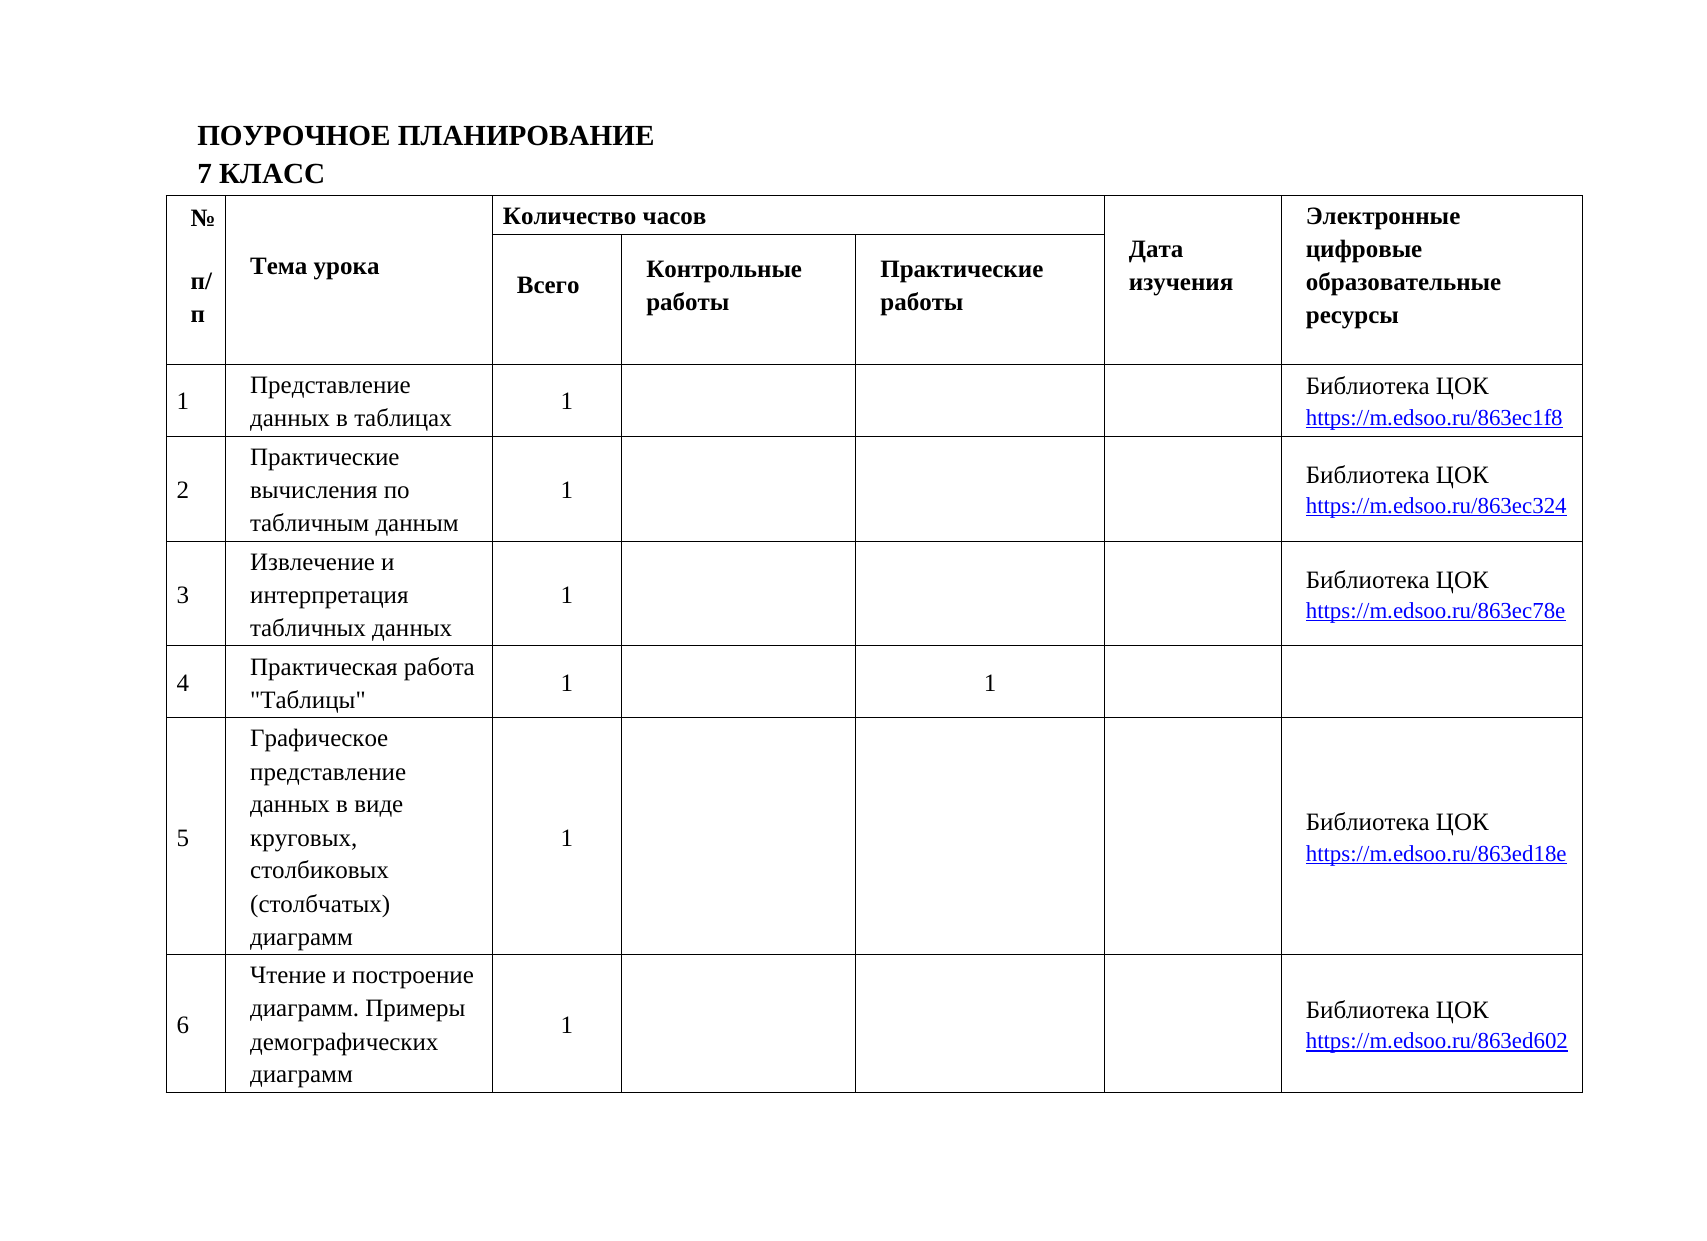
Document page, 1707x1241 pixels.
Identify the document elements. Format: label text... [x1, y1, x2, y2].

table_cell [856, 542, 1104, 645]
text ПОУРОЧНОЕ ПЛАНИРОВАНИЕ [190, 118, 1618, 152]
table_cell Графическое представление данных в виде круговых, столбиковых (столбчатых) диаграмм [226, 718, 492, 954]
table_cell [856, 718, 1104, 954]
table_cell 6 [167, 955, 225, 1092]
table_cell 1 [493, 718, 621, 954]
table_cell Практическая работа "Таблицы" [226, 646, 492, 717]
table_cell 3 [167, 542, 225, 645]
table_cell 1 [493, 542, 621, 645]
table_cell [1105, 955, 1281, 1092]
table_cell [1105, 542, 1281, 645]
table_cell 4 [167, 646, 225, 717]
table_header Тема урока [226, 196, 492, 364]
table_header Дата изучения [1105, 196, 1281, 364]
table_cell [856, 365, 1104, 436]
table_cell [622, 365, 855, 436]
table_cell [856, 437, 1104, 541]
table_cell 1 [493, 365, 621, 436]
table_cell [1105, 646, 1281, 717]
table_cell [856, 955, 1104, 1092]
table_cell 5 [167, 718, 225, 954]
table_cell Представление данных в таблицах [226, 365, 492, 436]
table_cell 2 [167, 437, 225, 541]
table_cell [1105, 718, 1281, 954]
table_cell [622, 542, 855, 645]
table_cell 1 [493, 955, 621, 1092]
table_cell Всего [493, 235, 621, 364]
table_cell Контрольные работы [622, 235, 855, 364]
table_cell Извлечение и интерпретация табличных данных [226, 542, 492, 645]
table_cell [622, 955, 855, 1092]
table_cell 1 [856, 646, 1104, 717]
table_header № п/п [167, 196, 225, 364]
table_header Количество часов [493, 196, 1104, 234]
table_cell [622, 646, 855, 717]
table_cell [622, 718, 855, 954]
table_header Электронные цифровые образовательные ресурсы [1282, 196, 1582, 364]
table_cell [1105, 365, 1281, 436]
table_cell 1 [493, 646, 621, 717]
table_cell Библиотека ЦОК https://m.edsoo.ru/863ec324 [1282, 437, 1582, 541]
table_cell [622, 437, 855, 541]
table_cell 1 [493, 437, 621, 541]
table_cell Библиотека ЦОК https://m.edsoo.ru/863ed602 [1282, 955, 1582, 1092]
table_cell Библиотека ЦОК https://m.edsoo.ru/863ed18e [1282, 718, 1582, 954]
table_cell 1 [167, 365, 225, 436]
table_cell [1105, 437, 1281, 541]
text 7 КЛАСС [190, 157, 1618, 190]
table_cell Чтение и построение диаграмм. Примеры демографических диаграмм [226, 955, 492, 1092]
table_cell Практические работы [856, 235, 1104, 364]
table_cell Библиотека ЦОК https://m.edsoo.ru/863ec1f8 [1282, 365, 1582, 436]
table_cell Практические вычисления по табличным данным [226, 437, 492, 541]
table_cell Библиотека ЦОК https://m.edsoo.ru/863ec78e [1282, 542, 1582, 645]
table_cell [1282, 646, 1582, 717]
